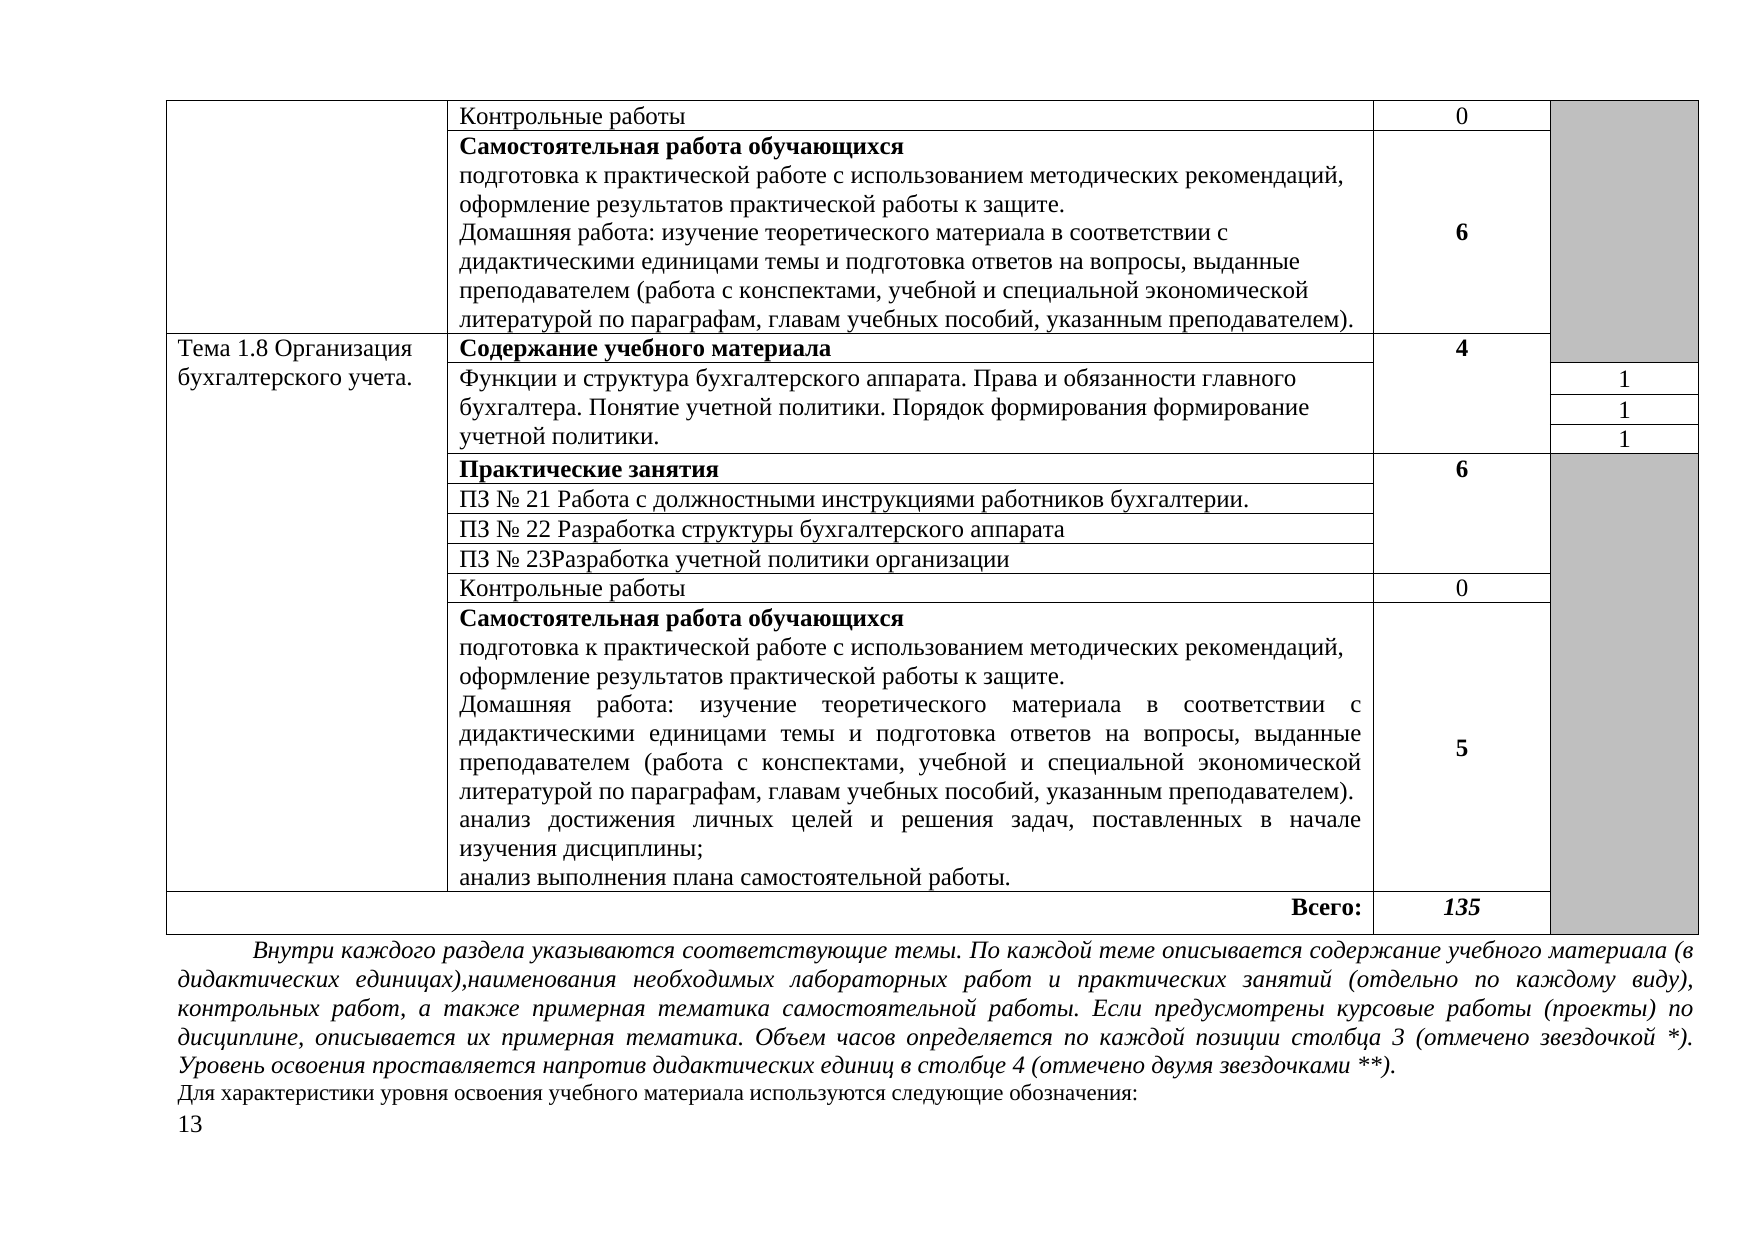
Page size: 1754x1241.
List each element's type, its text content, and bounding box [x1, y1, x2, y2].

table_cell 135 [1374, 892, 1550, 934]
table_cell 0 [1374, 574, 1550, 602]
table_cell 4 [1374, 334, 1550, 453]
table_cell 1 [1551, 425, 1698, 453]
table_cell ПЗ № 22 Разработка структуры бухгалтерского аппарата [448, 514, 1373, 543]
table_cell 1 [1551, 395, 1698, 423]
table_cell Самостоятельная работа обучающихся подготовка к практической работе с использованием методических рекомендаций, оформление результатов практической работы к защите. Домашняя работа: изучение теоретического материала в соответствии с дидактическими единицами темы и подготовка ответов на вопросы, выданные преподавателем (работа с конспектами, учебной и специальной экономической литературой по параграфам, главам учебных пособий, указанным преподавателем). [448, 131, 1373, 332]
table_cell Тема 1.8 Организация бухгалтерского учета. [167, 334, 447, 891]
table_cell Контрольные работы [448, 101, 1373, 130]
table_cell Самостоятельная работа обучающихся подготовка к практической работе с использованием методических рекомендаций, оформление результатов практической работы к защите. Домашняя работа: изучение теоретического материала в соответствии с дидактическими единицами темы и подготовка ответов на вопросы, выданные преподавателем (работа с конспектами, учебной и специальной экономической литературой по параграфам, главам учебных пособий, указанным преподавателем). анализ достижения личных целей и решения задач, поставленных в начале изучения дисциплины; анализ выполнения плана самостоятельной работы. [448, 603, 1373, 891]
table_cell Всего: [167, 892, 1373, 934]
table_cell Практические занятия [448, 454, 1373, 483]
table_cell 6 [1374, 131, 1550, 332]
table_cell [1551, 454, 1698, 934]
text Внутри каждого раздела указываются соответствующие темы. По каждой теме описывается содержание учебного материала (в дидактических единицах),наименования необходимых лабораторных работ и практических занятий (отдельно по каждому виду), контрольных работ, а также примерная тематика самостоятельной работы. Если предусмотрены курсовые работы (проекты) по дисциплине, описывается их примерная тематика. Объем часов определяется по каждой позиции столбца 3 (отмечено звездочкой *). Уровень освоения проставляется напротив дидактических единиц в столбце 4 (отмечено двумя звездочками **). [177, 935, 1695, 1079]
table_cell 5 [1374, 603, 1550, 891]
text Для характеристики уровня освоения учебного материала используются следующие обозначения: [177, 1079, 1695, 1105]
table_cell ПЗ № 21 Работа с должностными инструкциями работников бухгалтерии. [448, 484, 1373, 513]
table_cell Содержание учебного материала [448, 334, 1373, 362]
table_cell Контрольные работы [448, 574, 1373, 602]
table_cell 1 [1551, 363, 1698, 394]
table_cell 6 [1374, 454, 1550, 572]
table_cell ПЗ № 23Разработка учетной политики организации [448, 544, 1373, 572]
table_cell 0 [1374, 101, 1550, 130]
table_cell Функции и структура бухгалтерского аппарата. Права и обязанности главного бухгалтера. Понятие учетной политики. Порядок формирования формирование учетной политики. [448, 363, 1373, 453]
